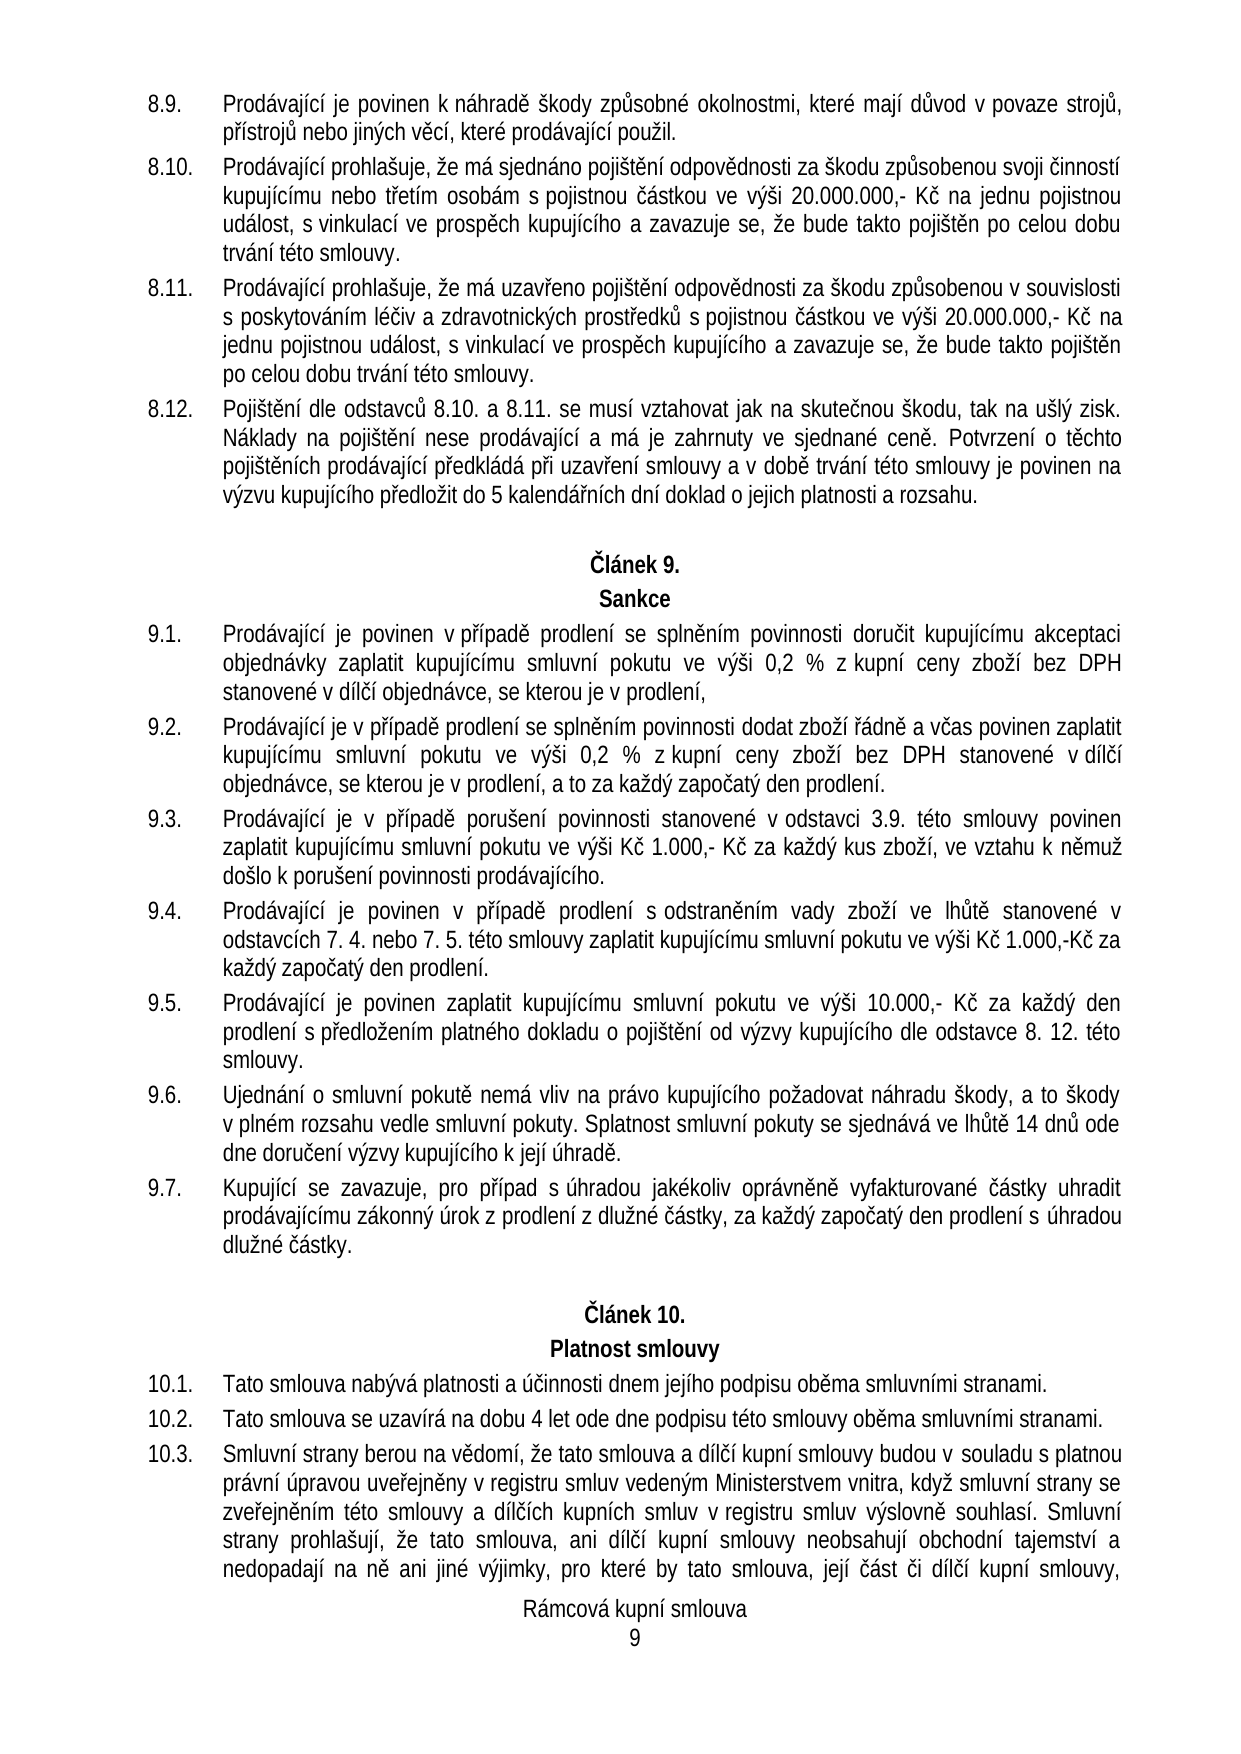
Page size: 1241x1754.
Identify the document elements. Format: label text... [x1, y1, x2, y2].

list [148, 1439, 1122, 1582]
list Prodávající je povinen v případě prodlení se splněním povinnosti doručit kupujícímu akceptaci objednávky zaplatit kupujícímu smluvní pokutu ve výši 0,2 % z kupní ceny zboží bez DPH stanovené v dílčí objednávce, se kterou je v prodlení, [148, 619, 1122, 705]
list Prodávající je povinen v případě prodlení s odstraněním vady zboží ve lhůtě stanovené v odstavcích 7. 4. nebo 7. 5. této smlouvy zaplatit kupujícímu smluvní pokutu ve výši Kč 1.000,-Kč za každý započatý den prodlení. [148, 896, 1122, 982]
list Tato smlouva se uzavírá na dobu 4 let ode dne podpisu této smlouvy oběma smluvními stranami. [148, 1404, 1122, 1433]
list Kupující se zavazuje, pro případ s úhradou jakékoliv oprávněně vyfakturované částky uhradit prodávajícímu zákonný úrok z prodlení z dlužné částky, za každý započatý den prodlení s úhradou dlužné částky. [148, 1172, 1122, 1258]
list Prodávající je v případě prodlení se splněním povinnosti dodat zboží řádně a včas povinen zaplatit kupujícímu smluvní pokutu ve výši 0,2 % z kupní ceny zboží bez DPH stanovené v dílčí objednávce, se kterou je v prodlení, a to za každý započatý den prodlení. [148, 712, 1122, 797]
list Prodávající je povinen k náhradě škody způsobné okolnostmi, které mají důvod v povaze strojů, přístrojů nebo jiných věcí, které prodávající použil. [148, 89, 1122, 146]
list Prodávající je povinen zaplatit kupujícímu smluvní pokutu ve výši 10.000,- Kč za každý den prodlení s předložením platného dokladu o pojištění od výzvy kupujícího dle odstavce 8. 12. této smlouvy. [148, 988, 1122, 1074]
text Platnost smlouvy [148, 1334, 1122, 1363]
text Sankce [148, 584, 1122, 613]
list Ujednání o smluvní pokutě nemá vliv na právo kupujícího požadovat náhradu škody, a to škody v plném rozsahu vedle smluvní pokuty. Splatnost smluvní pokuty se sjednává ve lhůtě 14 dnů ode dne doručení výzvy kupujícího k její úhradě. [148, 1080, 1122, 1166]
list Pojištění dle odstavců 8.10. a 8.11. se musí vztahovat jak na skutečnou škodu, tak na ušlý zisk. Náklady na pojištění nese prodávající a má je zahrnuty ve sjednané ceně. Potvrzení o těchto pojištěních prodávající předkládá při uzavření smlouvy a v době trvání této smlouvy je povinen na výzvu kupujícího předložit do 5 kalendářních dní doklad o jejich platnosti a rozsahu. [148, 394, 1122, 508]
text Článek 9. [148, 549, 1122, 578]
list Prodávající prohlašuje, že má uzavřeno pojištění odpovědnosti za škodu způsobenou v souvislosti s poskytováním léčiv a zdravotnických prostředků s pojistnou částkou ve výši 20.000.000,- Kč na jednu pojistnou událost, s vinkulací ve prospěch kupujícího a zavazuje se, že bude takto pojištěn po celou dobu trvání této smlouvy. [148, 273, 1122, 388]
text Článek 10. [148, 1299, 1122, 1328]
list Tato smlouva nabývá platnosti a účinnosti dnem jejího podpisu oběma smluvními stranami. [148, 1369, 1122, 1398]
list Prodávající prohlašuje, že má sjednáno pojištění odpovědnosti za škodu způsobenou svoji činností kupujícímu nebo třetím osobám s pojistnou částkou ve výši 20.000.000,- Kč na jednu pojistnou událost, s vinkulací ve prospěch kupujícího a zavazuje se, že bude takto pojištěn po celou dobu trvání této smlouvy. [148, 152, 1122, 267]
list Prodávající je v případě porušení povinnosti stanovené v odstavci 3.9. této smlouvy povinen zaplatit kupujícímu smluvní pokutu ve výši Kč 1.000,- Kč za každý kus zboží, ve vztahu k němuž došlo k porušení povinnosti prodávajícího. [148, 804, 1122, 890]
